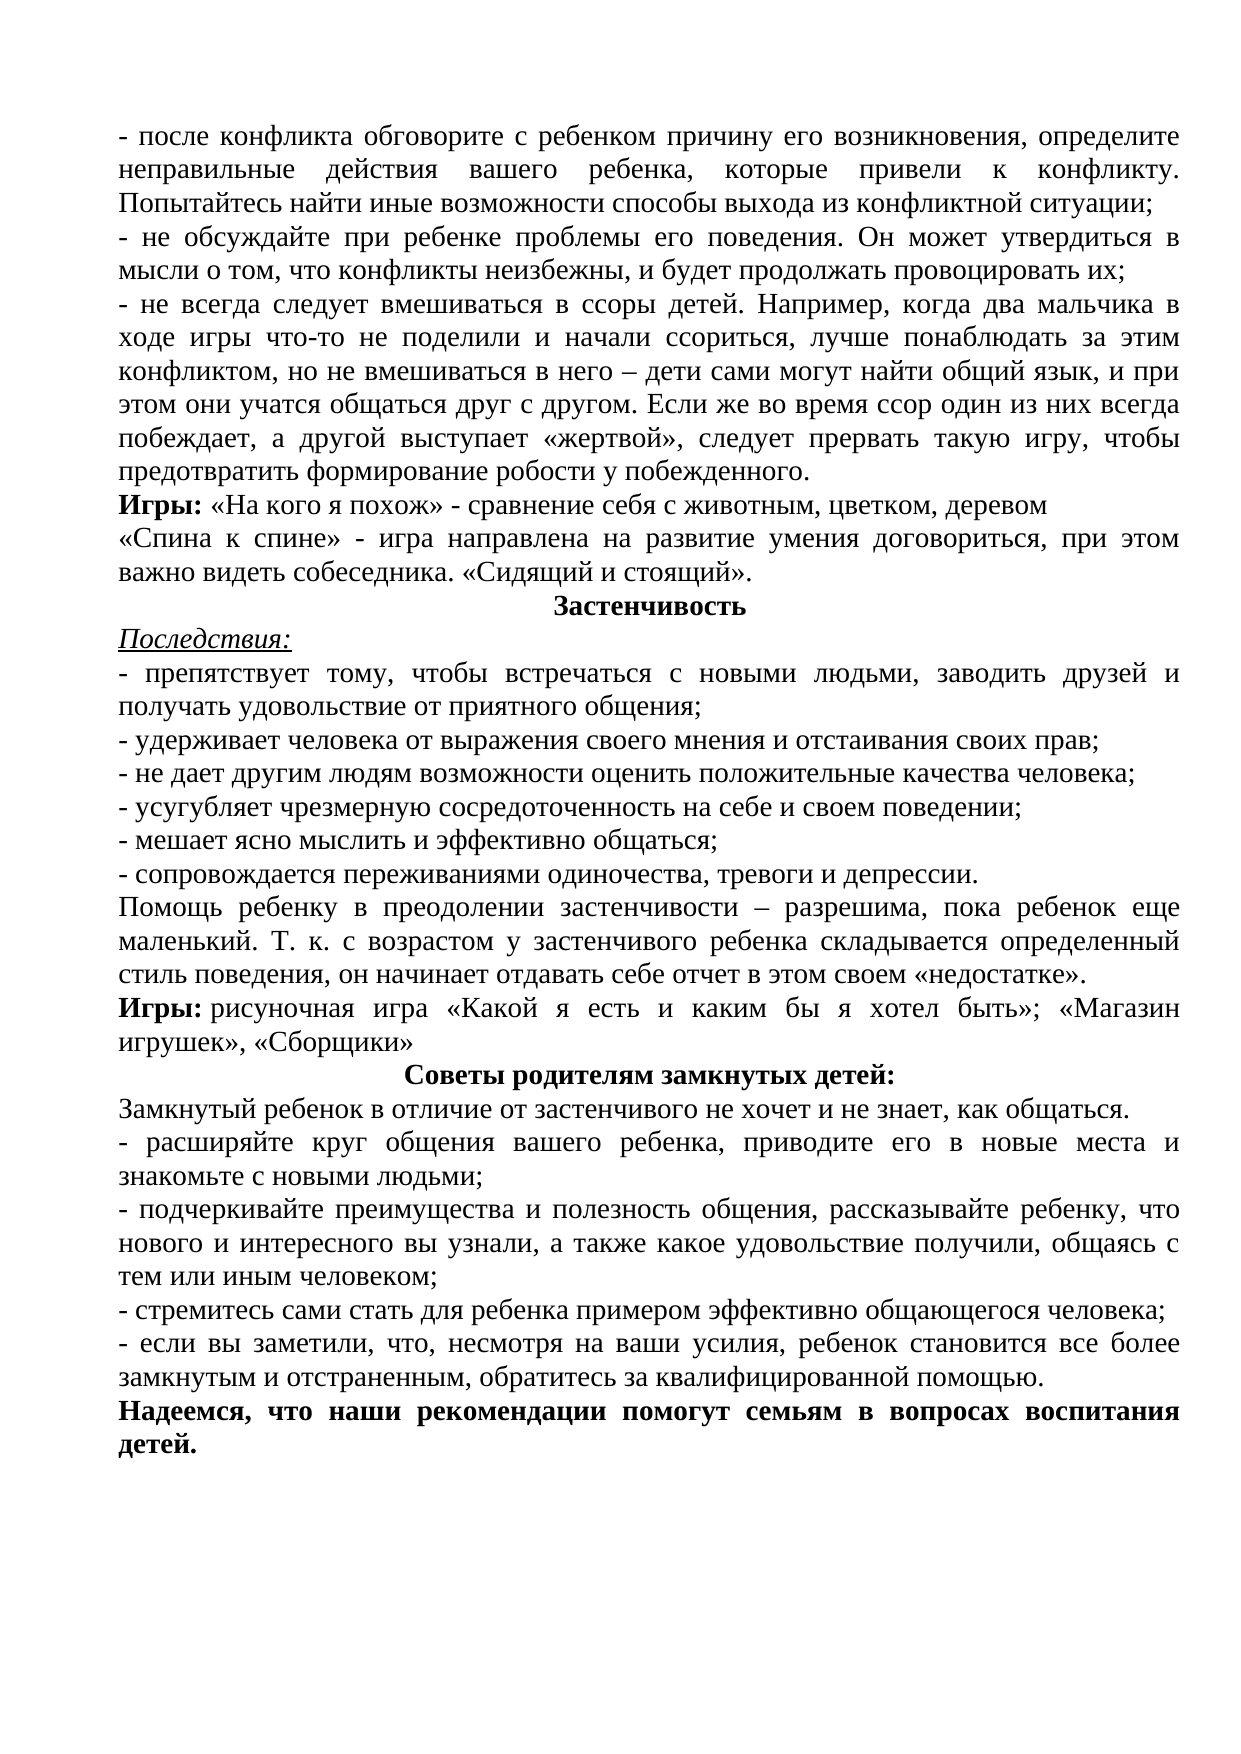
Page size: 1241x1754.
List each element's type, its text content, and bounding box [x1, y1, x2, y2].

text - усугубляет чрезмерную сосредоточенность на себе и своем поведении; [118, 789, 1181, 822]
text «Спина к спине» - игра направлена на развитие умения договориться, при этом важно видеть собеседника. «Сидящий и стоящий». [118, 521, 1181, 588]
text - стремитесь сами стать для ребенка примером эффективно общающегося человека; [118, 1292, 1181, 1326]
text Надеемся, что наши рекомендации помогут семьям в вопросах воспитания детей. [118, 1393, 1181, 1460]
text - препятствует тому, чтобы встречаться с новыми людьми, заводить друзей и получать удовольствие от приятного общения; [118, 655, 1181, 722]
text - мешает ясно мыслить и эффективно общаться; [118, 822, 1181, 856]
text - подчеркивайте преимущества и полезность общения, рассказывайте ребенку, что нового и интересного вы узнали, а также какое удовольствие получили, общаясь с тем или иным человеком; [118, 1191, 1181, 1292]
text Последствия: [118, 621, 1181, 655]
text - расширяйте круг общения вашего ребенка, приводите его в новые места и знакомьте с новыми людьми; [118, 1124, 1181, 1191]
text - удерживает человека от выражения своего мнения и отстаивания своих прав; [118, 722, 1181, 755]
text Застенчивость [118, 588, 1181, 621]
text Замкнутый ребенок в отличие от застенчивого не хочет и не знает, как общаться. [118, 1091, 1181, 1124]
text Игры: рисуночная игра «Какой я есть и каким бы я хотел быть»; «Магазин игрушек», «Сборщики» [118, 990, 1181, 1057]
text Советы родителям замкнутых детей: [118, 1057, 1181, 1091]
text - после конфликта обговорите с ребенком причину его возникновения, определите неправильные действия вашего ребенка, которые привели к конфликту. Попытайтесь найти иные возможности способы выхода из конфликтной ситуации; [118, 118, 1181, 219]
text - если вы заметили, что, несмотря на ваши усилия, ребенок становится все более замкнутым и отстраненным, обратитесь за квалифицированной помощью. [118, 1326, 1181, 1393]
text Помощь ребенку в преодолении застенчивости – разрешима, пока ребенок еще маленький. Т. к. с возрастом у застенчивого ребенка складывается определенный стиль поведения, он начинает отдавать себе отчет в этом своем «недостатке». [118, 889, 1181, 990]
text - не всегда следует вмешиваться в ссоры детей. Например, когда два мальчика в ходе игры что-то не поделили и начали ссориться, лучше понаблюдать за этим конфликтом, но не вмешиваться в него – дети сами могут найти общий язык, и при этом они учатся общаться друг с другом. Если же во время ссор один из них всегда побеждает, а другой выступает «жертвой», следует прервать такую игру, чтобы предотвратить формирование робости у побежденного. [118, 286, 1181, 487]
text - не дает другим людям возможности оценить положительные качества человека; [118, 755, 1181, 789]
text Игры: «На кого я похож» - сравнение себя с животным, цветком, деревом [118, 487, 1181, 521]
text - сопровождается переживаниями одиночества, тревоги и депрессии. [118, 856, 1181, 889]
text - не обсуждайте при ребенке проблемы его поведения. Он может утвердиться в мысли о том, что конфликты неизбежны, и будет продолжать провоцировать их; [118, 219, 1181, 286]
